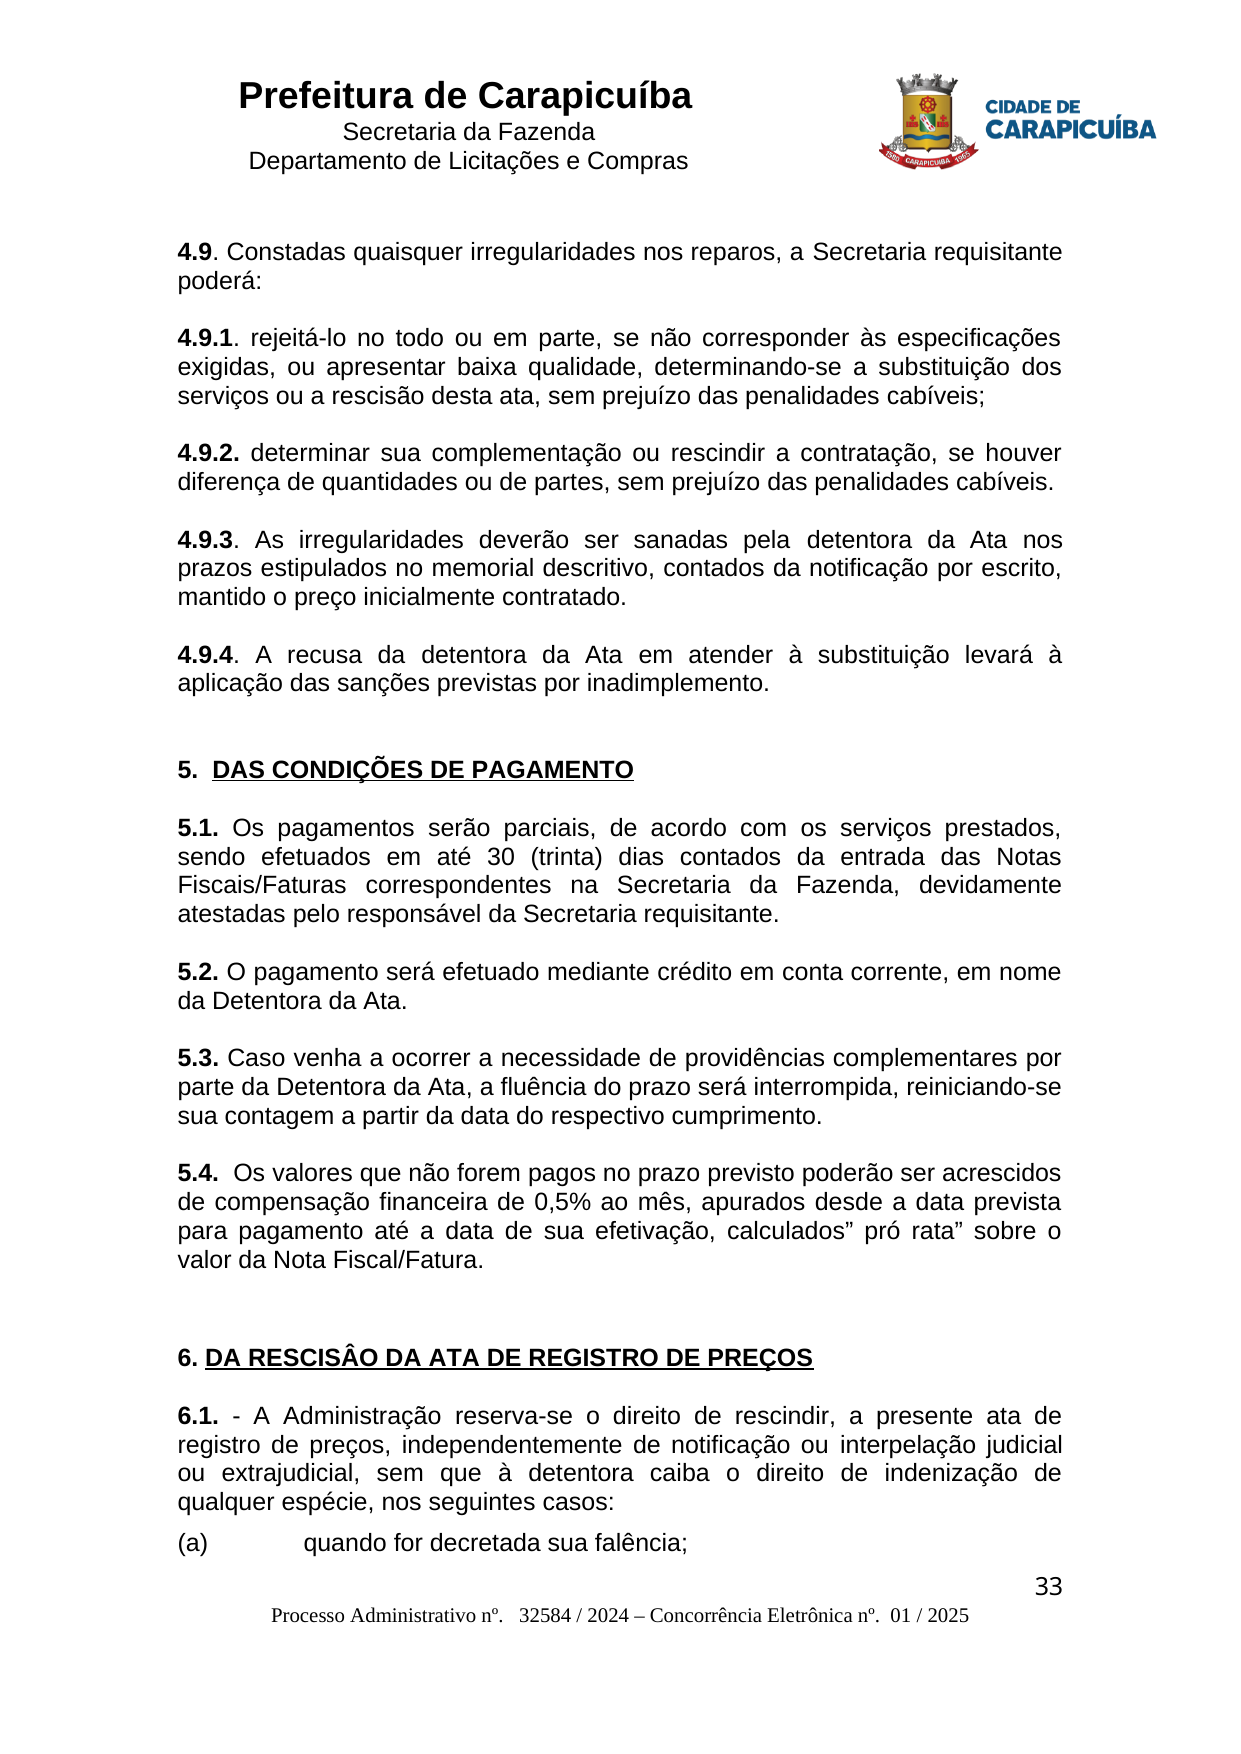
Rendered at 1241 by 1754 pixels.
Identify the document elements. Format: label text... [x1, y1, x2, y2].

text 6. DA RESCISÂO DA ATA DE REGISTRO DE PREÇOS [177, 1343, 1063, 1372]
text 5. DAS CONDIÇÕES DE PAGAMENTO [177, 755, 1063, 784]
text 6.1. - A Administração reserva-se o direito de rescindir, a presente ata de registro de preços, independentemente de notificação ou interpelação judicial ou extrajudicial, sem que à detentora caiba o direito de indenização de qualquer espécie, nos seguintes casos: [177, 1401, 1063, 1516]
text 4.9.3. As irregularidades deverão ser sanadas pela detentora da Ata nos prazos estipulados no memorial descritivo, contados da notificação por escrito, mantido o preço inicialmente contratado. [177, 525, 1063, 611]
text 4.9.4. A recusa da detentora da Ata em atender à substituição levará à aplicação das sanções previstas por inadimplemento. [177, 640, 1063, 697]
text 4.9. Constadas quaisquer irregularidades nos reparos, a Secretaria requisitante poderá: [177, 237, 1063, 295]
text 5.2. O pagamento será efetuado mediante crédito em conta corrente, em nome da Detentora da Ata. [177, 957, 1063, 1015]
text 5.4. Os valores que não forem pagos no prazo previsto poderão ser acrescidos de compensação financeira de 0,5% ao mês, apurados desde a data prevista para pagamento até a data de sua efetivação, calculados” pró rata” sobre o valor da Nota Fiscal/Fatura. [177, 1158, 1063, 1273]
picture [877, 65, 1159, 172]
text 4.9.2. determinar sua complementação ou rescindir a contratação, se houver diferença de quantidades ou de partes, sem prejuízo das penalidades cabíveis. [177, 438, 1063, 496]
text 5.3. Caso venha a ocorrer a necessidade de providências complementares por parte da Detentora da Ata, a fluência do prazo será interrompida, reiniciando-se sua contagem a partir da data do respectivo cumprimento. [177, 1043, 1063, 1130]
list quando for decretada sua falência; [177, 1528, 1063, 1557]
text 4.9.1. rejeitá-lo no todo ou em parte, se não corresponder às especificações exigidas, ou apresentar baixa qualidade, determinando-se a substituição dos serviços ou a rescisão desta ata, sem prejuízo das penalidades cabíveis; [177, 323, 1063, 410]
text 5.1. Os pagamentos serão parciais, de acordo com os serviços prestados, sendo efetuados em até 30 (trinta) dias contados da entrada das Notas Fiscais/Faturas correspondentes na Secretaria da Fazenda, devidamente atestadas pelo responsável da Secretaria requisitante. [177, 813, 1063, 928]
